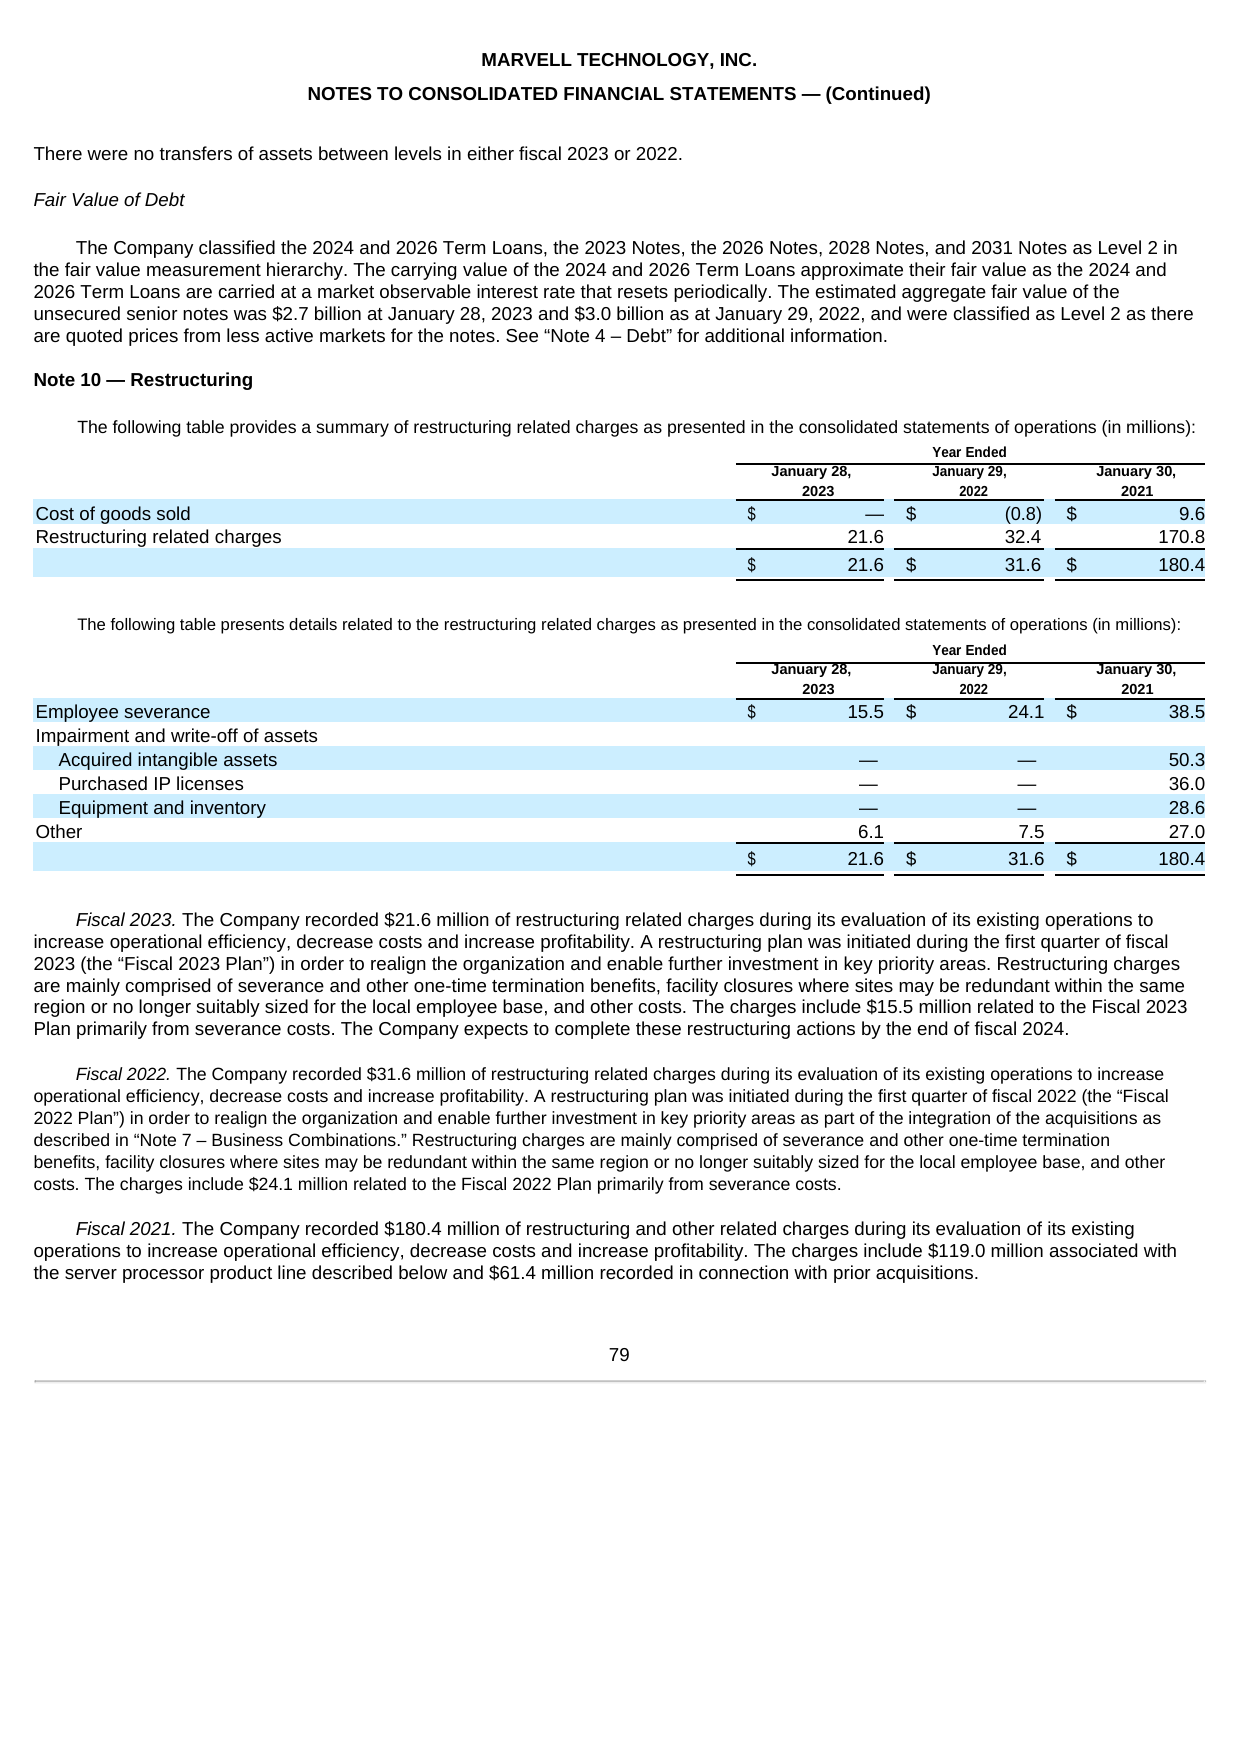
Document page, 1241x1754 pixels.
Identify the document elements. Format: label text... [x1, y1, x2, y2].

text The Company classified the 2024 and 2026 Term Loans, the 2023 Notes, the 2026 Notes, 2028 Notes, and 2031 Notes as Level 2 in the fair value measurement hierarchy. The carrying value of the 2024 and 2026 Term Loans approximate their fair value as the 2024 and 2026 Term Loans are carried at a market observable interest rate that resets periodically. The estimated aggregate fair value of the unsecured senior notes was $2.7 billion at January 28, 2023 and $3.0 billion as at January 29, 2022, and were classified as Level 2 as there are quoted prices from less active markets for the notes. See “Note 4 – Debt” for additional information. [33, 237, 1197, 346]
picture [32, 1377, 1207, 1385]
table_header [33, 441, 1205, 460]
text 79 [33, 1344, 1205, 1366]
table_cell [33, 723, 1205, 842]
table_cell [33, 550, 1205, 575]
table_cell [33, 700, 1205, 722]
text Fiscal 2021. The Company recorded $180.4 million of restructuring and other related charges during its evaluation of its existing operations to increase operational efficiency, decrease costs and increase profitability. The charges include $119.0 million associated with the server processor product line described below and $61.4 million recorded in connection with prior acquisitions. [33, 1218, 1180, 1284]
text Fair Value of Debt [33, 189, 1205, 210]
text Fiscal 2023. The Company recorded $21.6 million of restructuring related charges during its evaluation of its existing operations to increase operational efficiency, decrease costs and increase profitability. A restructuring plan was initiated during the first quarter of fiscal 2023 (the “Fiscal 2023 Plan”) in order to realign the organization and enable further investment in key priority areas. Restructuring charges are mainly comprised of severance and other one-time termination benefits, facility closures where sites may be redundant within the same region or no longer suitably sized for the local employee base, and other costs. The charges include $15.5 million related to the Fiscal 2023 Plan primarily from severance costs. The Company expects to complete these restructuring actions by the end of fiscal 2024. [33, 909, 1201, 1040]
text Note 10 — Restructuring [33, 368, 1205, 390]
text The following table provides a summary of restructuring related charges as presented in the consolidated statements of operations (in millions): [77, 417, 1205, 437]
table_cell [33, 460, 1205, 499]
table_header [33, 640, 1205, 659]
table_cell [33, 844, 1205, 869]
text There were no transfers of assets between levels in either fiscal 2023 or 2022. [33, 142, 1205, 164]
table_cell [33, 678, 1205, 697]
text The following table presents details related to the restructuring related charges as presented in the consolidated statements of operations (in millions): [77, 615, 1205, 634]
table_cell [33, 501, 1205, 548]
text NOTES TO CONSOLIDATED FINANCIAL STATEMENTS — (Continued) [33, 83, 1205, 104]
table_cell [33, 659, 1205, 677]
text Fiscal 2022. The Company recorded $31.6 million of restructuring related charges during its evaluation of its existing operations to increase operational efficiency, decrease costs and increase profitability. A restructuring plan was initiated during the first quarter of fiscal 2022 (the “Fiscal 2022 Plan”) in order to realign the organization and enable further investment in key priority areas as part of the integration of the acquisitions as described in “Note 7 – Business Combinations.” Restructuring charges are mainly comprised of severance and other one-time termination benefits, facility closures where sites may be redundant within the same region or no longer suitably sized for the local employee base, and other costs. The charges include $24.1 million related to the Fiscal 2022 Plan primarily from severance costs. [33, 1064, 1180, 1194]
text MARVELL TECHNOLOGY, INC. [33, 49, 1205, 71]
